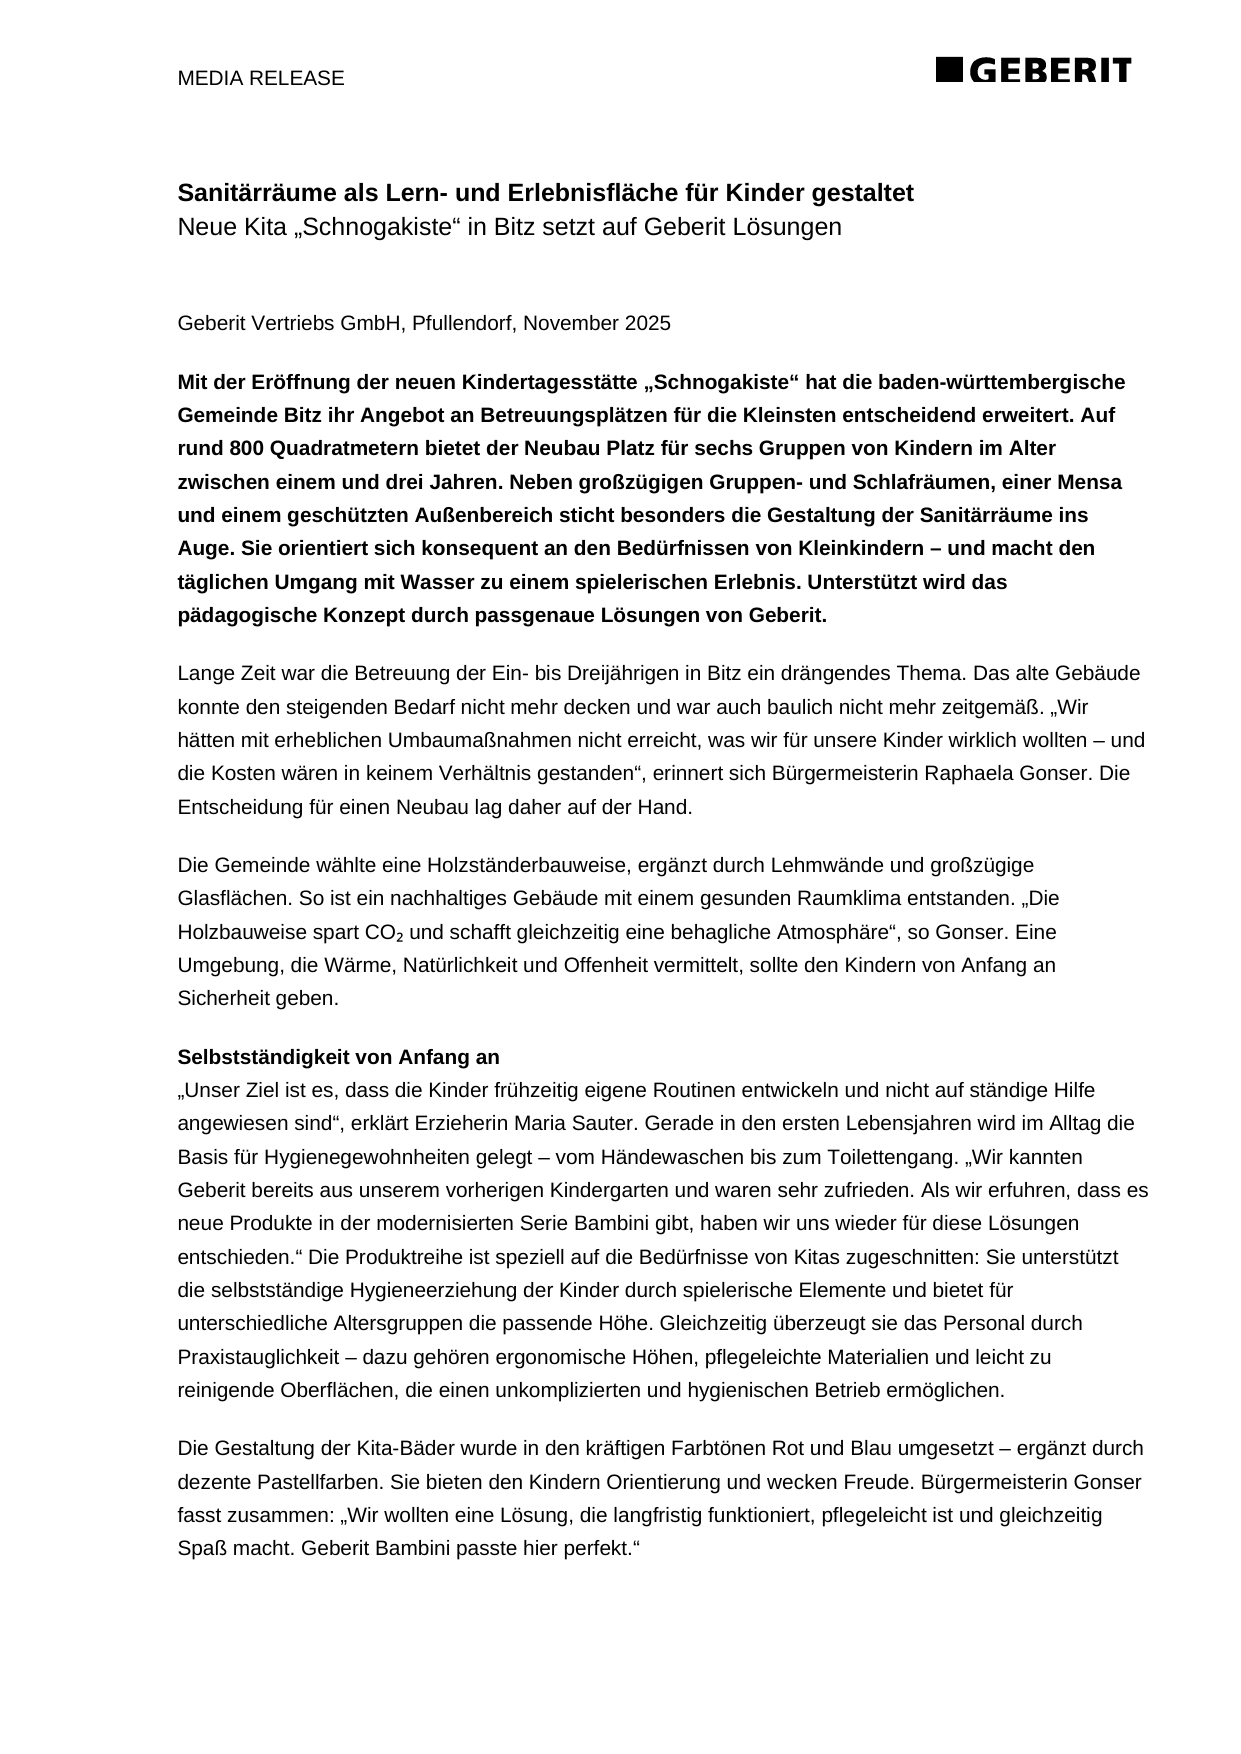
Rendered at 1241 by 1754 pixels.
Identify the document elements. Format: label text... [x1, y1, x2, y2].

text Sanitärräume als Lern- und Erlebnisfläche für Kinder gestaltet Neue Kita „Schnogakiste“ in Bitz setzt auf Geberit Lösungen [177, 175, 1152, 242]
picture [935, 56, 1132, 82]
text Geberit Vertriebs GmbH, Pfullendorf, November 2025 [177, 271, 1152, 337]
text Mit der Eröffnung der neuen Kindertagesstätte „Schnogakiste“ hat die baden-württembergische Gemeinde Bitz ihr Angebot an Betreuungsplätzen für die Kleinsten entscheidend erweitert. Auf rund 800 Quadratmetern bietet der Neubau Platz für sechs Gruppen von Kindern im Alter zwischen einem und drei Jahren. Neben großzügigen Gruppen- und Schlafräumen, einer Mensa und einem geschützten Außenbereich sticht besonders die Gestaltung der Sanitärräume ins Auge. Sie orientiert sich konsequent an den Bedürfnissen von Kleinkindern – und macht den täglichen Umgang mit Wasser zu einem spielerischen Erlebnis. Unterstützt wird das pädagogische Konzept durch passgenaue Lösungen von Geberit. [177, 362, 1152, 629]
text Die Gemeinde wählte eine Holzständerbauweise, ergänzt durch Lehmwände und großzügige Glasflächen. So ist ein nachhaltiges Gebäude mit einem gesunden Raumklima entstanden. „Die Holzbauweise spart CO₂ und schafft gleichzeitig eine behagliche Atmosphäre“, so Gonser. Eine Umgebung, die Wärme, Natürlichkeit und Offenheit vermittelt, sollte den Kindern von Anfang an Sicherheit geben. [177, 846, 1152, 1012]
text Die Gestaltung der Kita-Bäder wurde in den kräftigen Farbtönen Rot und Blau umgesetzt – ergänzt durch dezente Pastellfarben. Sie bieten den Kindern Orientierung und wecken Freude. Bürgermeisterin Gonser fasst zusammen: „Wir wollten eine Lösung, die langfristig funktioniert, pflegeleicht ist und gleichzeitig Spaß macht. Geberit Bambini passte hier perfekt.“ [177, 1429, 1152, 1562]
text Selbstständigkeit von Anfang an „Unser Ziel ist es, dass die Kinder frühzeitig eigene Routinen entwickeln und nicht auf ständige Hilfe angewiesen sind“, erklärt Erzieherin Maria Sauter. Gerade in den ersten Lebensjahren wird im Alltag die Basis für Hygienegewohnheiten gelegt – vom Händewaschen bis zum Toilettengang. „Wir kannten Geberit bereits aus unserem vorherigen Kindergarten und waren sehr zufrieden. Als wir erfuhren, dass es neue Produkte in der modernisierten Serie Bambini gibt, haben wir uns wieder für diese Lösungen entschieden.“ Die Produktreihe ist speziell auf die Bedürfnisse von Kitas zugeschnitten: Sie unterstützt die selbstständige Hygieneerziehung der Kinder durch spielerische Elemente und bietet für unterschiedliche Altersgruppen die passende Höhe. Gleichzeitig überzeugt sie das Personal durch Praxistauglichkeit – dazu gehören ergonomische Höhen, pflegeleichte Materialien und leicht zu reinigende Oberflächen, die einen unkomplizierten und hygienischen Betrieb ermöglichen. [177, 1037, 1152, 1404]
text Lange Zeit war die Betreuung der Ein- bis Dreijährigen in Bitz ein drängendes Thema. Das alte Gebäude konnte den steigenden Bedarf nicht mehr decken und war auch baulich nicht mehr zeitgemäß. „Wir hätten mit erheblichen Umbaumaßnahmen nicht erreicht, was wir für unsere Kinder wirklich wollten – und die Kosten wären in keinem Verhältnis gestanden“, erinnert sich Bürgermeisterin Raphaela Gonser. Die Entscheidung für einen Neubau lag daher auf der Hand. [177, 654, 1152, 821]
